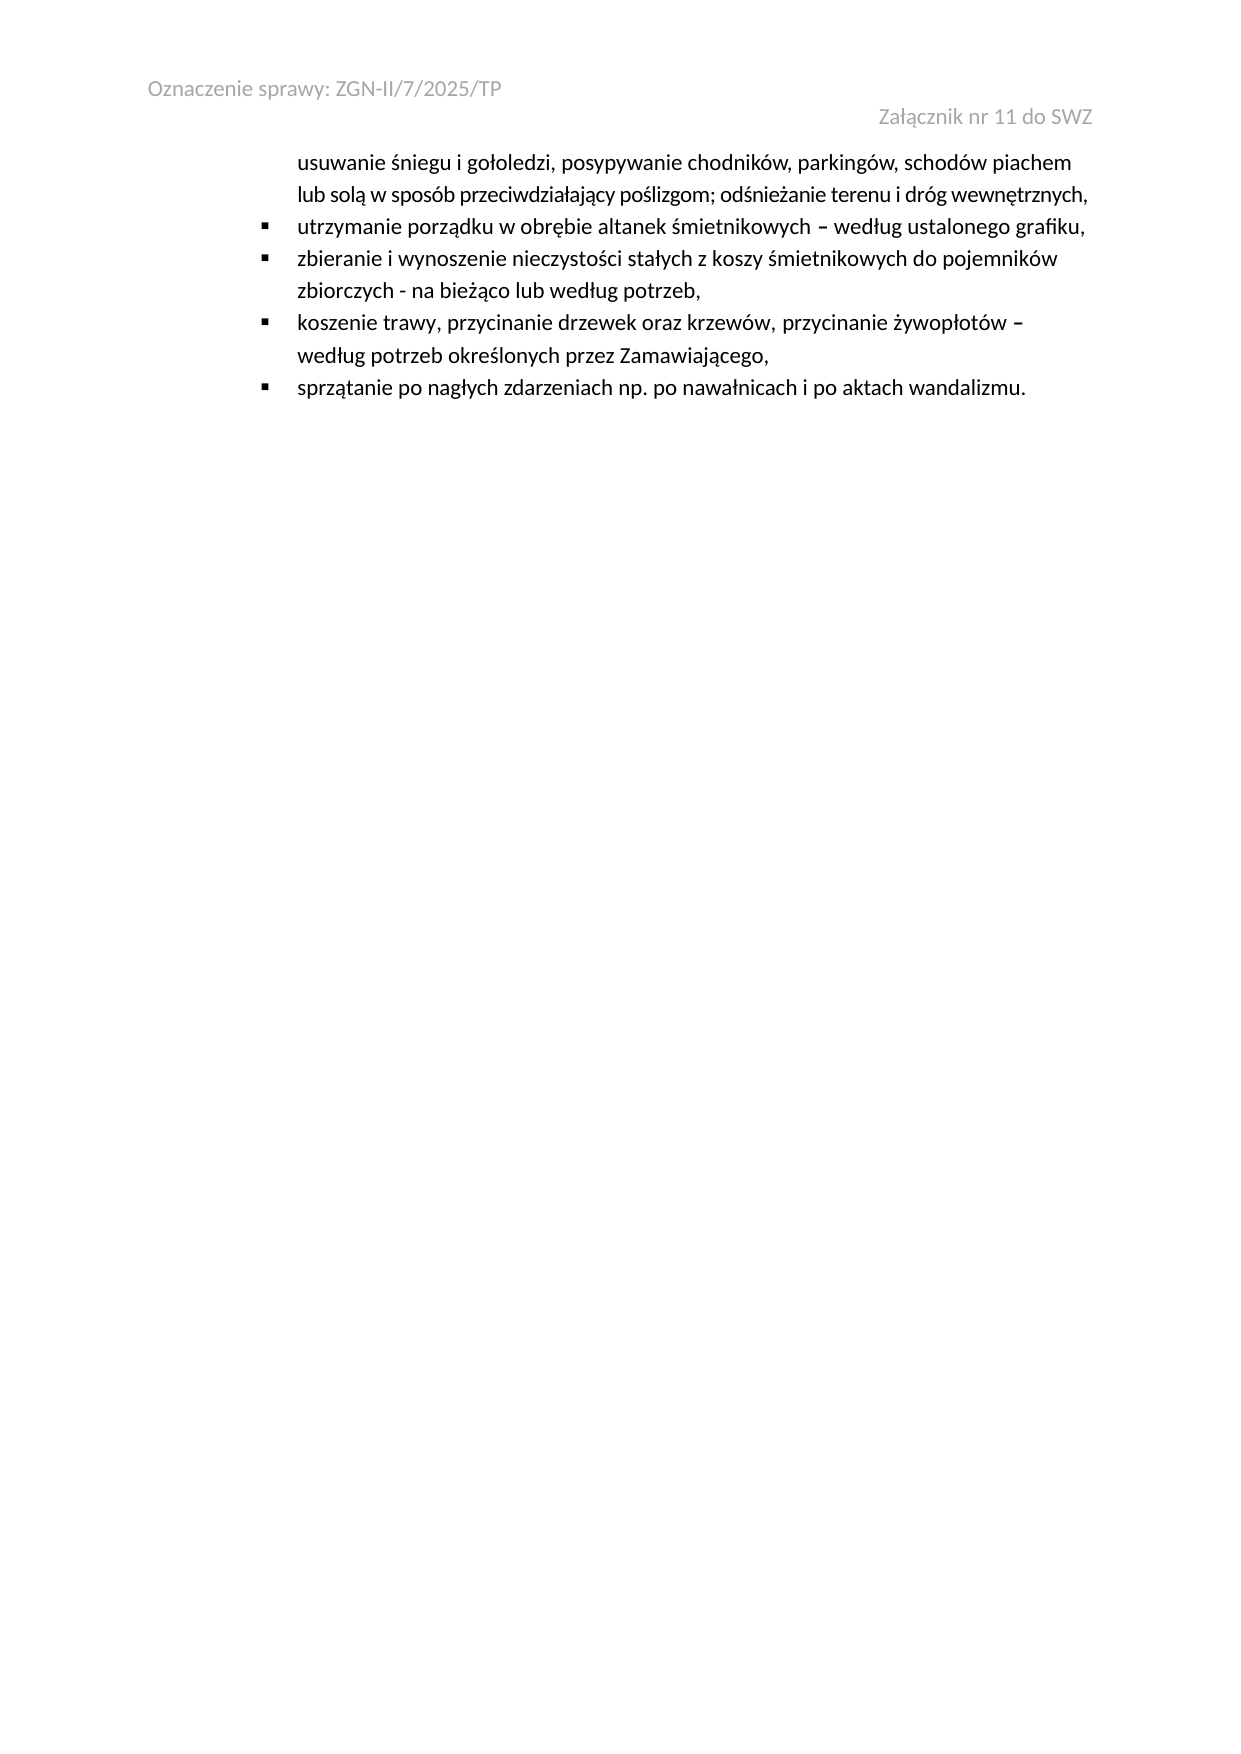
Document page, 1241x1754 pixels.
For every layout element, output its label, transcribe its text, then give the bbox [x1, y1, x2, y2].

list koszenie trawy, przycinanie drzewek oraz krzewów, przycinanie żywopłotów – według potrzeb określonych przez Zamawiającego, [259, 308, 1093, 369]
list utrzymanie porządku w obrębie altanek śmietnikowych – według ustalonego grafiku, [259, 212, 1093, 240]
list sprzątanie po nagłych zdarzeniach np. po nawałnicach i po aktach wandalizmu. [259, 373, 1093, 401]
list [259, 148, 1093, 208]
list zbieranie i wynoszenie nieczystości stałych z koszy śmietnikowych do pojemników zbiorczych - na bieżąco lub według potrzeb, [259, 244, 1093, 304]
